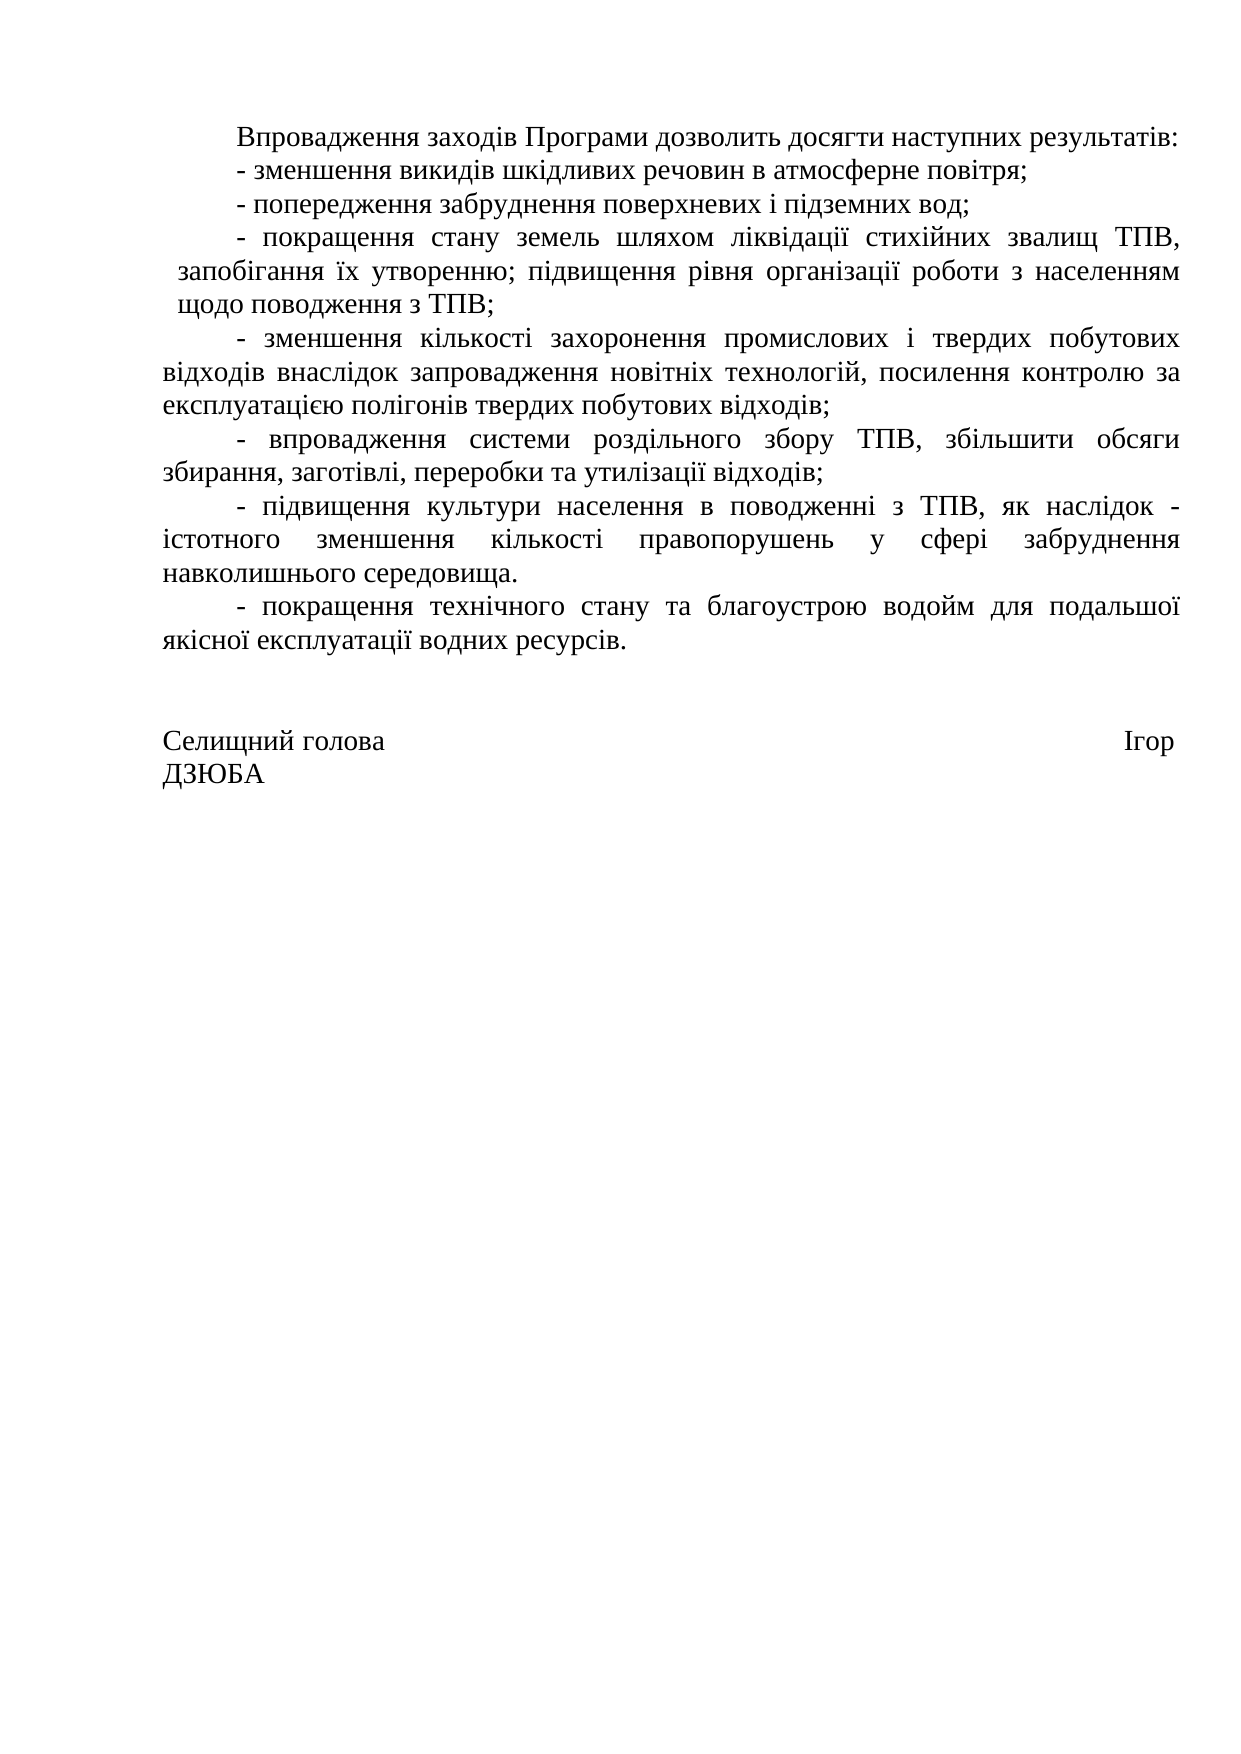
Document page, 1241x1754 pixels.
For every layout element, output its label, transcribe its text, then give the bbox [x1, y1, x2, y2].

text - покращення технічного стану та благоустрою водойм для подальшої якісної експлуатації водних ресурсів. [162, 588, 1181, 656]
text - зменшення викидів шкідливих речовин в атмосферне повітря; [162, 152, 1181, 186]
text - підвищення культури населення в поводженні з ТПВ, як наслідок - істотного зменшення кількості правопорушень у сфері забруднення навколишнього середовища. [162, 488, 1181, 588]
text - покращення стану земель шляхом ліквідації стихійних звалищ ТПВ, запобігання їх утворенню; підвищення рівня організації роботи з населенням щодо поводження з ТПВ; [177, 219, 1181, 320]
text Впровадження заходів Програми дозволить досягти наступних результатів: [162, 119, 1181, 152]
text Селищний голова Ігор ДЗЮБА [162, 723, 1181, 790]
text - попередження забруднення поверхневих і підземних вод; [162, 186, 1181, 219]
text - впровадження системи роздільного збору ТПВ, збільшити обсяги збирання, заготівлі, переробки та утилізації відходів; [162, 421, 1181, 488]
text - зменшення кількості захоронення промислових і твердих побутових відходів внаслідок запровадження новітніх технологій, посилення контролю за експлуатацією полігонів твердих побутових відходів; [162, 320, 1181, 421]
